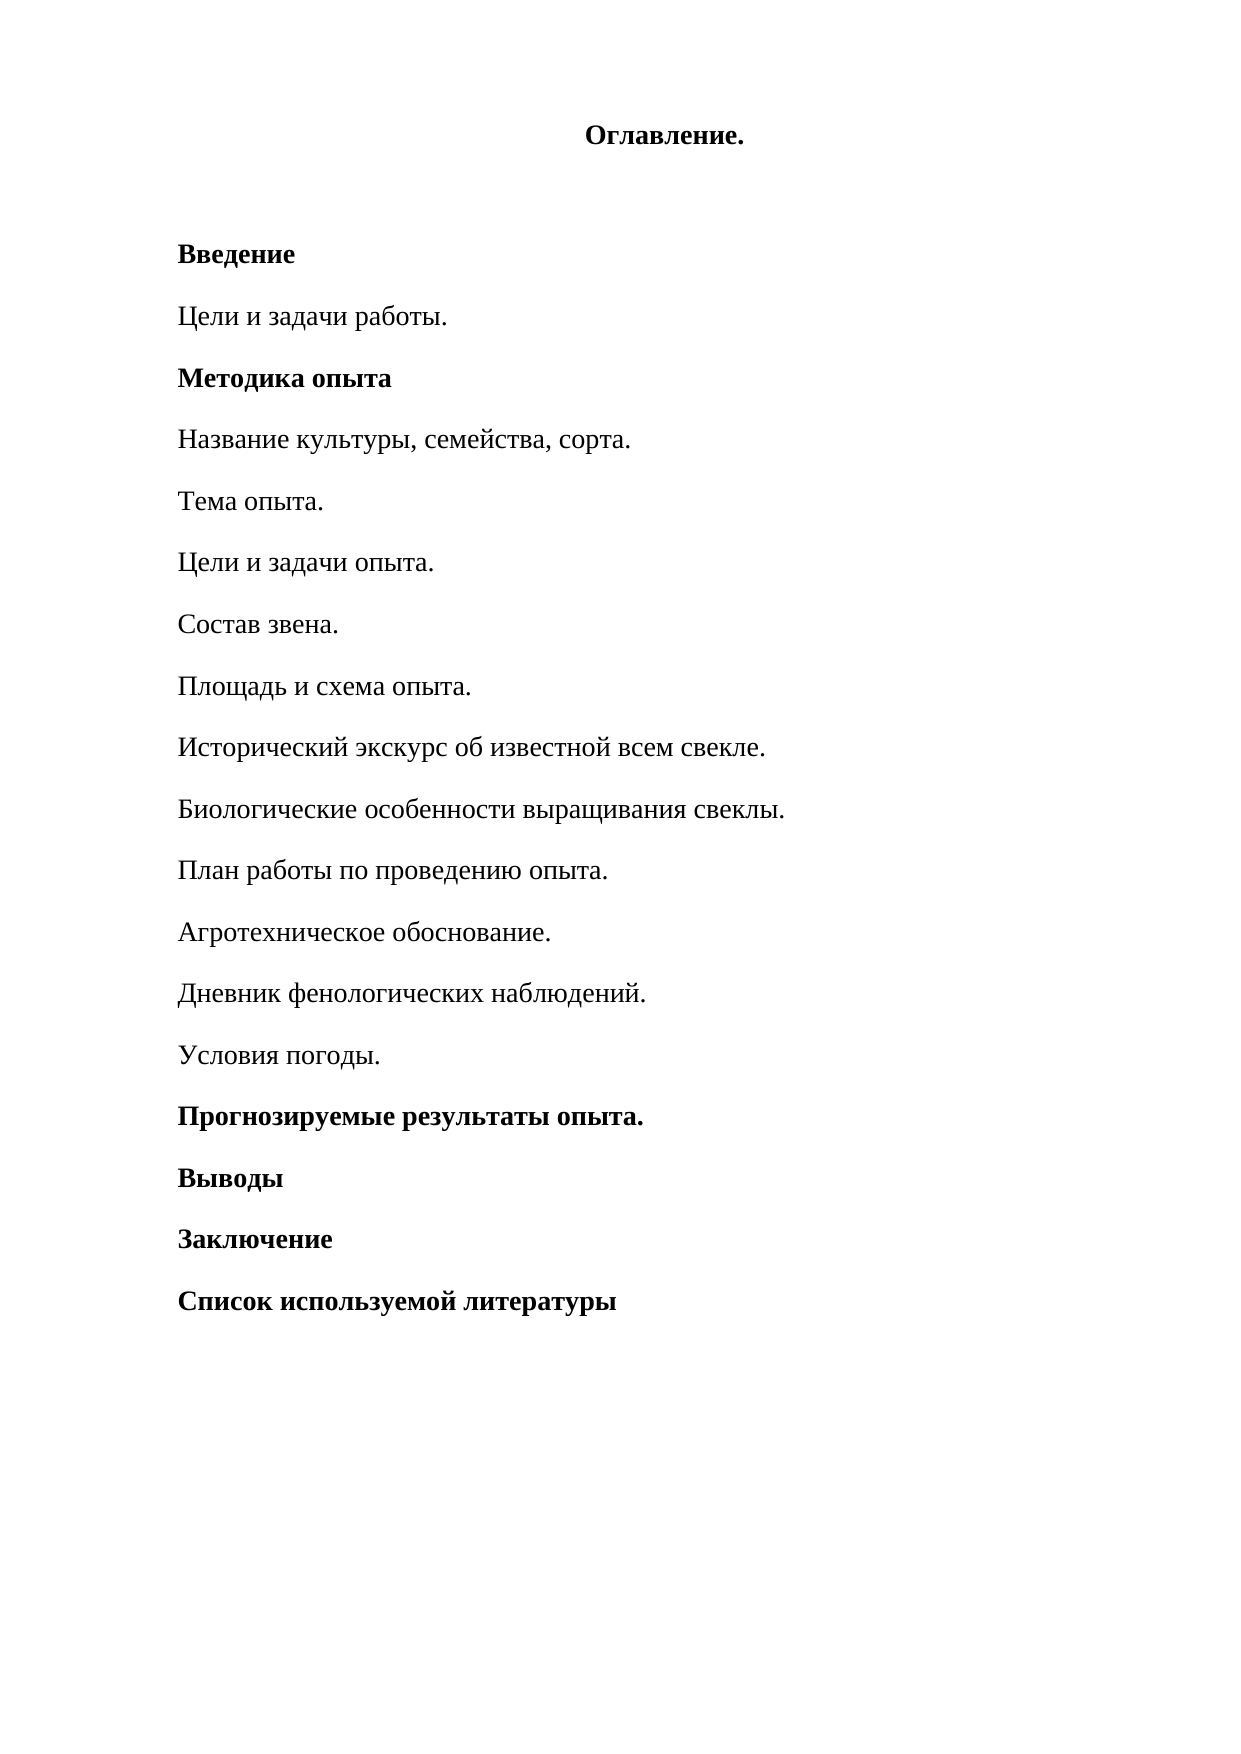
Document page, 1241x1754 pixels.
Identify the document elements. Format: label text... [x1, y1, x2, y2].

text Дневник фенологических наблюдений. [177, 976, 1152, 1009]
text Заключение [177, 1223, 1152, 1255]
text Исторический экскурс об известной всем свекле. [177, 730, 1152, 762]
text Прогнозируемые результаты опыта. [177, 1099, 1152, 1132]
text План работы по проведению опыта. [177, 853, 1152, 886]
text Выводы [177, 1161, 1152, 1193]
text Цели и задачи опыта. [177, 545, 1152, 578]
text Список используемой литературы [177, 1284, 1152, 1317]
text Цели и задачи работы. [177, 299, 1152, 332]
text Введение [177, 238, 1152, 270]
text Методика опыта [177, 361, 1152, 393]
text Агротехническое обоснование. [177, 915, 1152, 947]
text Название культуры, семейства, сорта. [177, 422, 1152, 455]
text Биологические особенности выращивания свеклы. [177, 792, 1152, 824]
text Оглавление. [177, 118, 1152, 151]
text Условия погоды. [177, 1038, 1152, 1070]
text Площадь и схема опыта. [177, 668, 1152, 701]
text Тема опыта. [177, 484, 1152, 516]
text Состав звена. [177, 607, 1152, 639]
